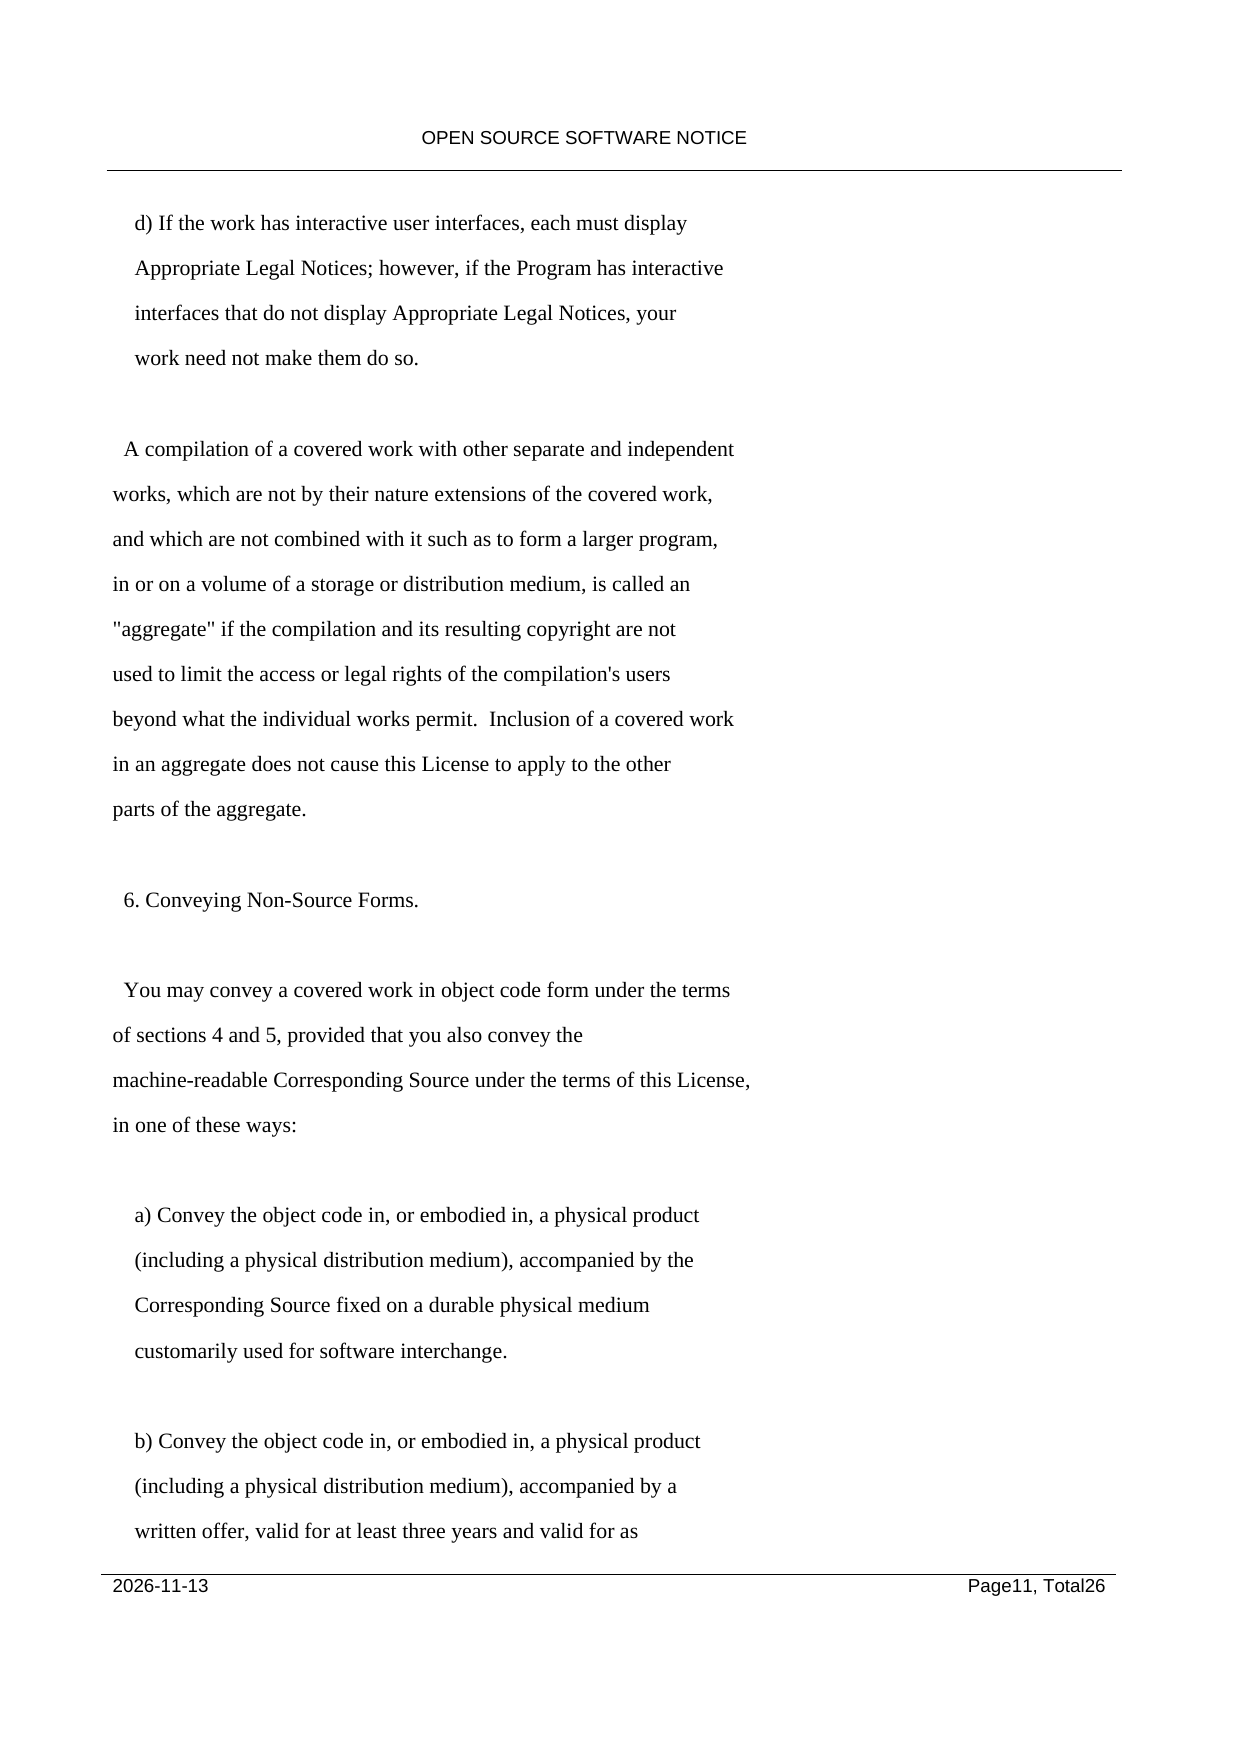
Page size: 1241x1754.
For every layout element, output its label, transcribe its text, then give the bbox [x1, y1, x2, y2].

text parts of the aggregate. [112, 793, 1128, 825]
text a) Convey the object code in, or embodied in, a physical product [112, 1199, 1128, 1231]
text written offer, valid for at least three years and valid for as [112, 1514, 1128, 1547]
text customarily used for software interchange. [112, 1334, 1128, 1366]
text in an aggregate does not cause this License to apply to the other [112, 748, 1128, 780]
text work need not make them do so. [112, 342, 1128, 374]
text You may convey a covered work in object code form under the terms [112, 973, 1128, 1006]
text in one of these ways: [112, 1108, 1128, 1141]
text "aggregate" if the compilation and its resulting copyright are not [112, 612, 1128, 645]
text machine-readable Corresponding Source under the terms of this License, [112, 1063, 1128, 1096]
text d) If the work has interactive user interfaces, each must display [112, 206, 1128, 239]
text of sections 4 and 5, provided that you also convey the [112, 1018, 1128, 1051]
text interfaces that do not display Appropriate Legal Notices, your [112, 297, 1128, 329]
text works, which are not by their nature extensions of the covered work, [112, 477, 1128, 509]
text (including a physical distribution medium), accompanied by a [112, 1469, 1128, 1502]
text and which are not combined with it such as to form a larger program, [112, 522, 1128, 554]
text Corresponding Source fixed on a durable physical medium [112, 1289, 1128, 1321]
text Appropriate Legal Notices; however, if the Program has interactive [112, 251, 1128, 284]
text A compilation of a covered work with other separate and independent [112, 432, 1128, 464]
text b) Convey the object code in, or embodied in, a physical product [112, 1424, 1128, 1457]
text used to limit the access or legal rights of the compilation's users [112, 657, 1128, 690]
text 6. Conveying Non-Source Forms. [112, 883, 1128, 915]
text in or on a volume of a storage or distribution medium, is called an [112, 567, 1128, 600]
text beyond what the individual works permit. Inclusion of a covered work [112, 702, 1128, 735]
text (including a physical distribution medium), accompanied by the [112, 1244, 1128, 1276]
